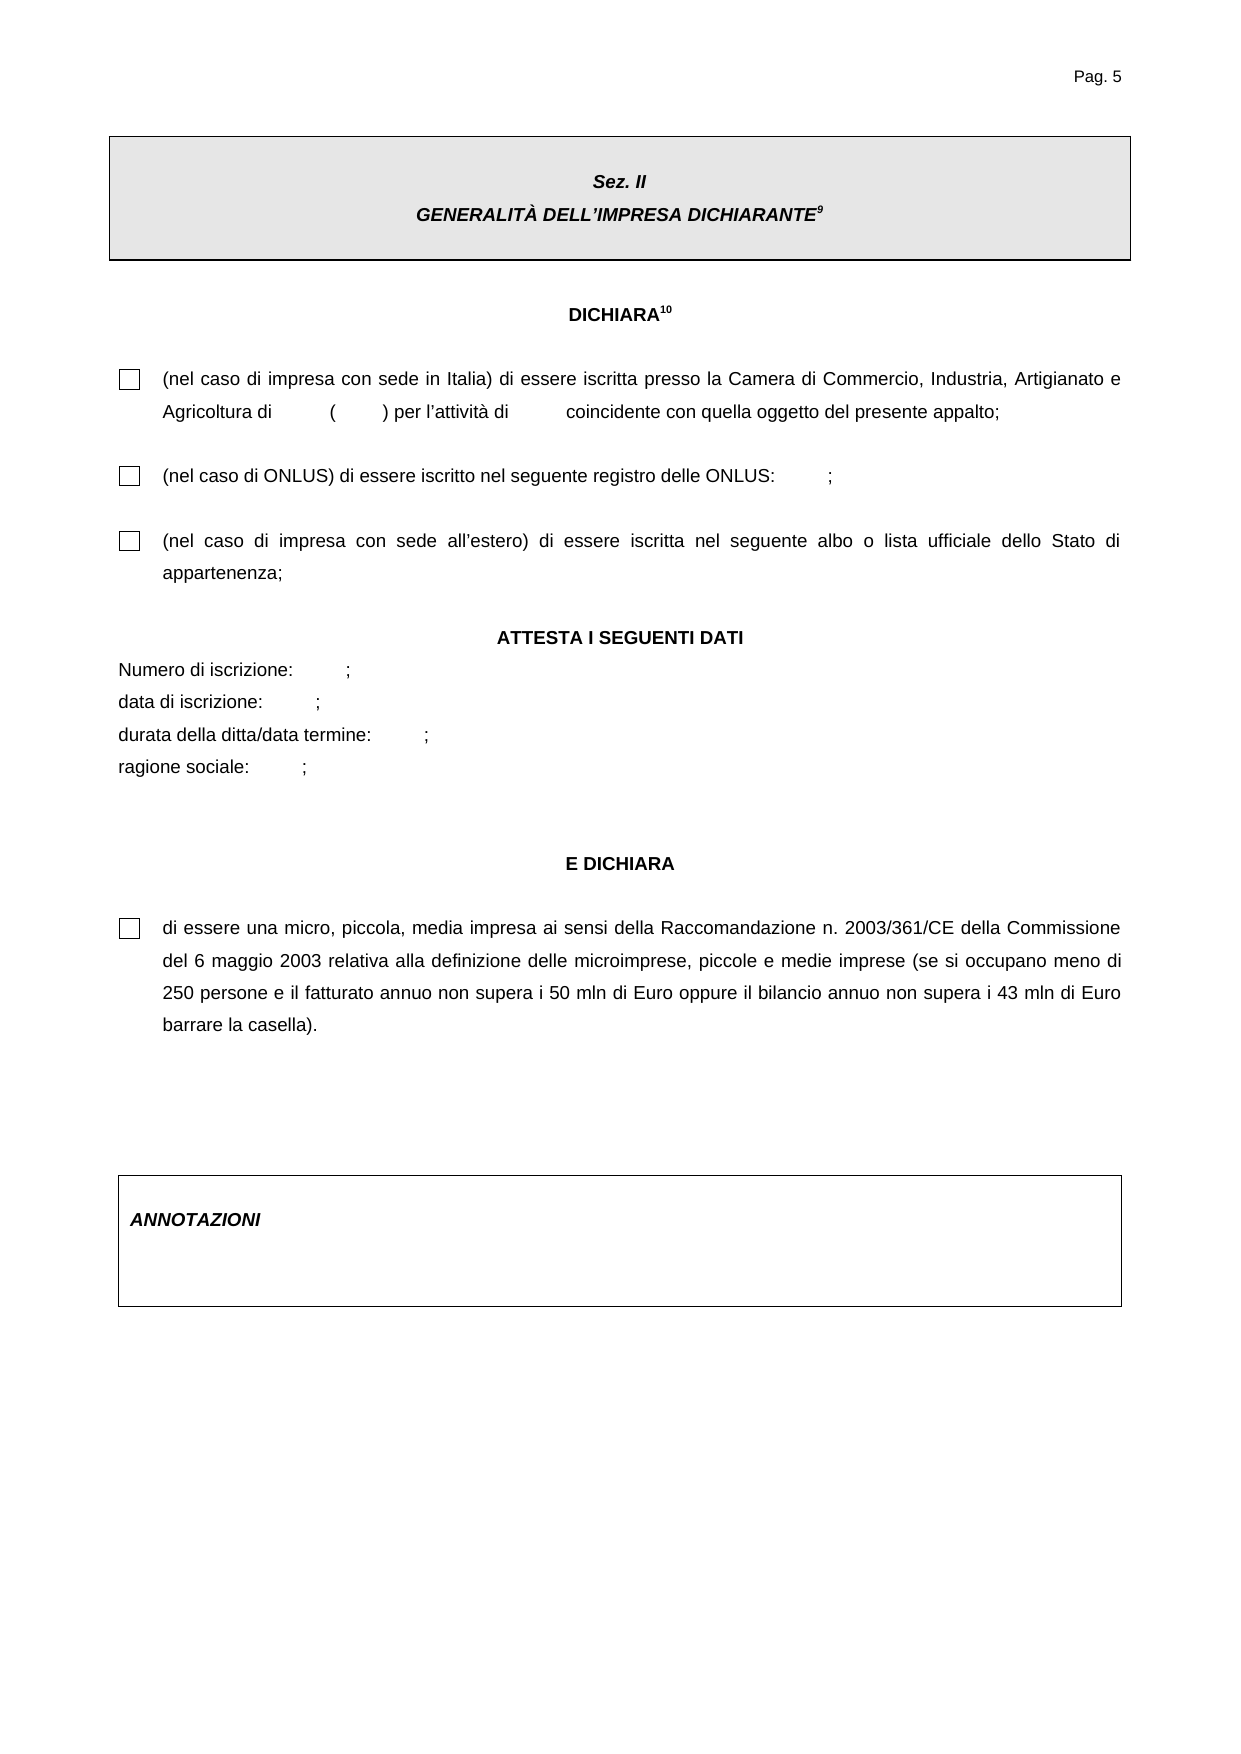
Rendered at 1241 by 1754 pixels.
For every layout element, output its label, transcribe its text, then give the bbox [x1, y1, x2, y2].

text E DICHIARA [118, 852, 1122, 874]
table_header ANNOTAZIONI [119, 1176, 1121, 1306]
text ragione sociale: ; [118, 756, 1122, 777]
text GENERALITÀ ’IMPRESA DICHIARANTE [110, 200, 1130, 225]
text Numero di iscrizione: ; [118, 659, 1122, 680]
text ATTESTA I SEGUENTI DATI [118, 626, 1122, 648]
text (nel caso di ONLUS) di essere iscritto nel seguente registro delle ONLUS: ; [118, 465, 1122, 487]
text (nel caso di impresa con sede in Italia) di essere iscritta presso la Camera di Commercio, Industria, Artigianato e Agricoltura di ( ) per l’attività di coincidente con quella oggetto del presente appalto; [118, 368, 1122, 422]
text DICHIARA [118, 303, 1122, 325]
text (nel caso di impresa con sede all’estero) di essere iscritta nel seguente albo o lista ufficiale dello Stato di appartenenza; [118, 529, 1122, 583]
text data di iscrizione: ; [118, 691, 1122, 713]
text Sez. II [110, 168, 1130, 193]
text di essere una micro, piccola, media impresa ai sensi della Raccomandazione n. 2003/361/CE della Commissione del 6 maggio 2003 relativa alla definizione delle microimprese, piccole e medie imprese (se si occupano meno di 250 persone e il fatturato annuo non supera i 50 mln di Euro oppure il bilancio annuo non supera i 43 mln di Euro barrare la casella). [118, 917, 1122, 1036]
text durata della ditta/data termine: ; [118, 723, 1122, 745]
